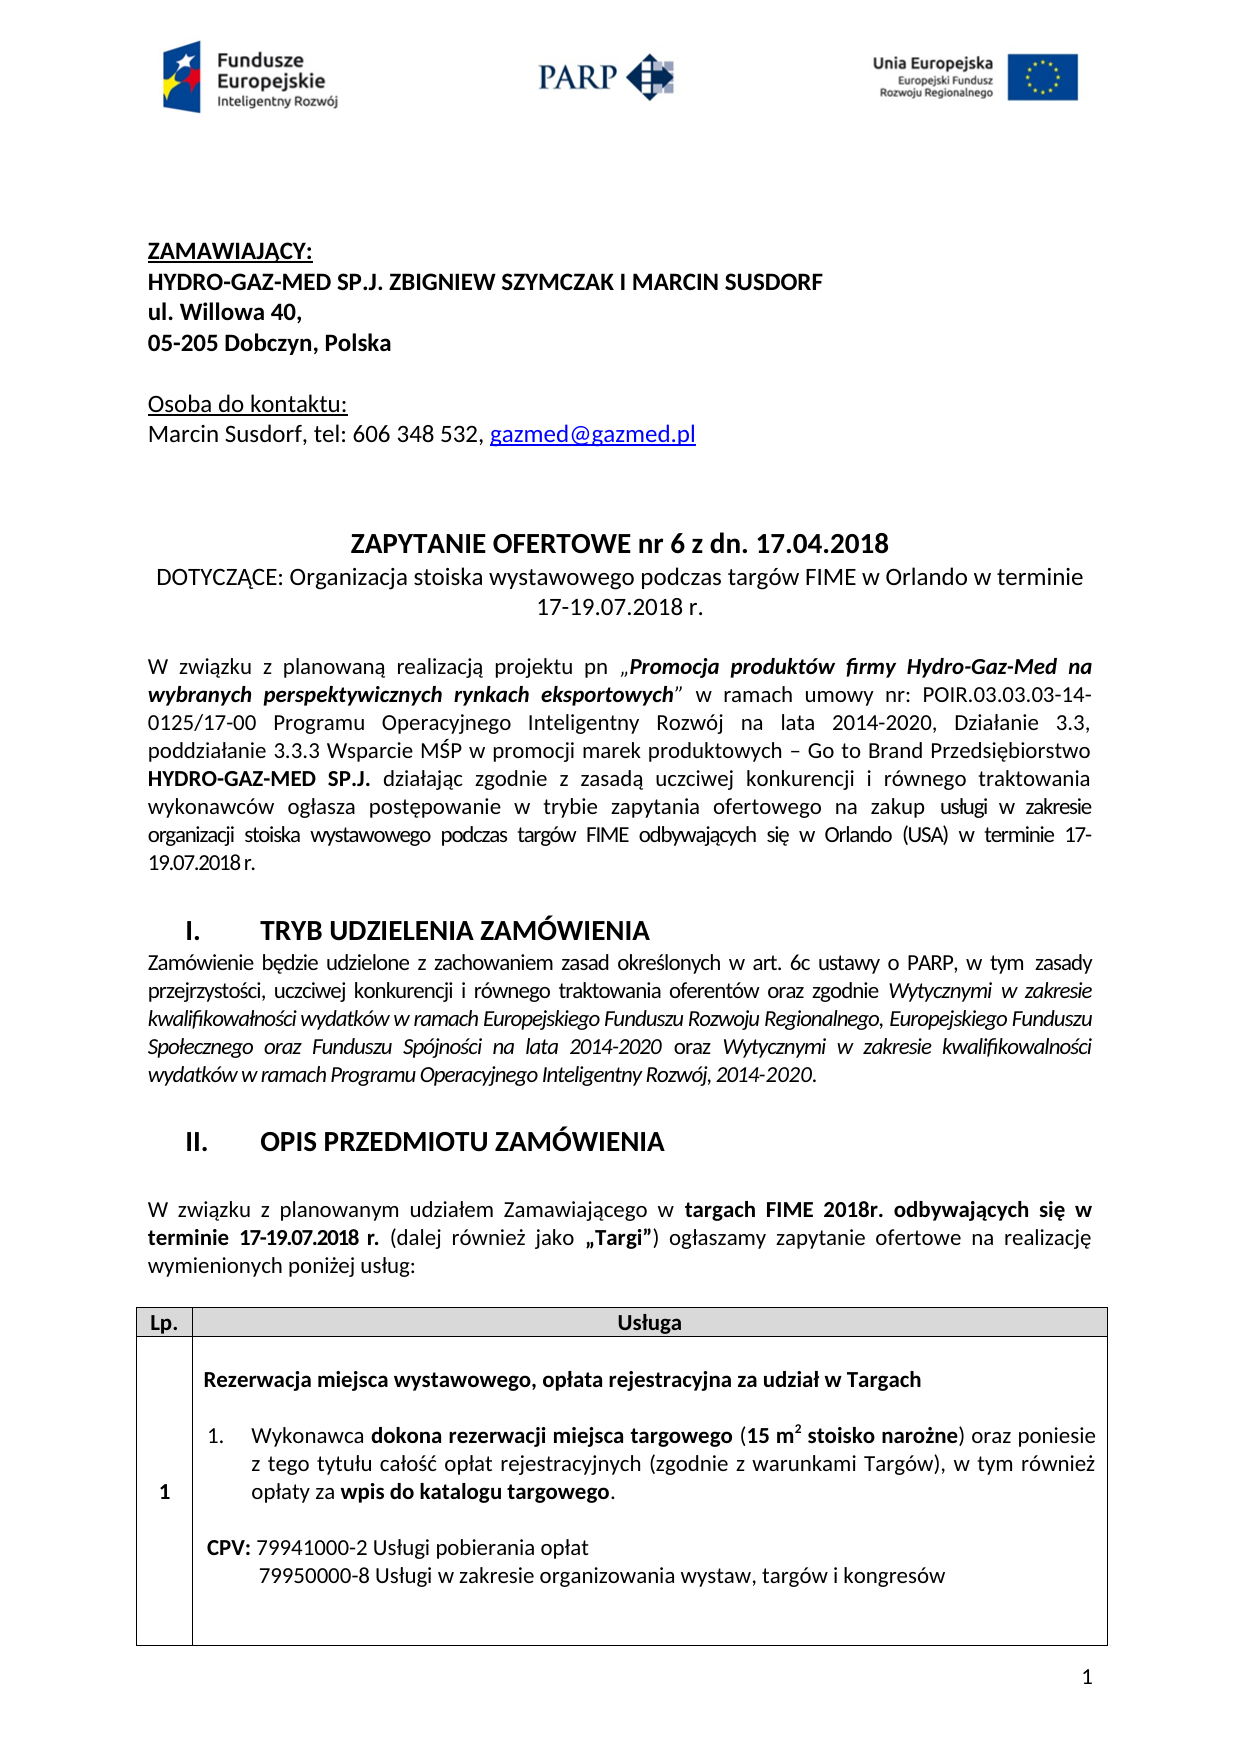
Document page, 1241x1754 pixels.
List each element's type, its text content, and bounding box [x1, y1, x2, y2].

text Marcin Susdorf, tel: 606 348 532, gazmed@gazmed.pl [148, 418, 1092, 449]
list TRYB UDZIELENIA ZAMÓWIENIA [185, 912, 1092, 948]
text ul. Willowa 40, [148, 296, 1092, 327]
list OPIS PRZEDMIOTU ZAMÓWIENIA [185, 1123, 1092, 1159]
table_header Lp. [137, 1308, 192, 1336]
text Osoba do kontaktu: [148, 388, 1092, 418]
table_cell 1 [137, 1337, 192, 1645]
table_header Usługa [193, 1308, 1107, 1336]
text ZAMAWIAJĄCY: [148, 235, 1092, 266]
text Zamówienie będzie udzielone z zachowaniem zasad określonych w art. 6c ustawy o PARP, w tym zasady przejrzystości, uczciwej konkurencji i równego traktowania oferentów oraz zgodnie Wytycznymi w zakresie kwalifikowałności wydatków w ramach Europejskiego Funduszu Rozwoju Regionalnego, Europejskiego Funduszu Społecznego oraz Funduszu Spójności na lata 2014-2020 oraz Wytycznymi w zakresie kwalifikowalności wydatków w ramach Programu Operacyjnego Inteligentny Rozwój, 2014-2020. [148, 948, 1092, 1088]
text W związku z planowanym udziałem Zamawiającego w targach FIME 2018r. odbywających się w terminie 17-19.07.2018 r. (dalej również jako „Targi”) ogłaszamy zapytanie ofertowe na realizację wymienionych poniżej usług: [148, 1195, 1092, 1279]
text 05-205 Dobczyn, Polska [148, 327, 1092, 357]
table_cell Rezerwacja miejsca wystawowego, opłata rejestracyjna za udział w Targach Wykonawca dokona rezerwacji miejsca targowego (15 m2 stoisko narożne) oraz poniesie z tego tytułu całość opłat rejestracyjnych (zgodnie z warunkami Targów), w tym również opłaty za wpis do katalogu targowego. CPV: 79941000-2 Usługi pobierania opłat 79950000-8 Usługi w zakresie organizowania wystaw, targów i kongresów [193, 1337, 1107, 1645]
text ZAPYTANIE OFERTOWE nr 6 z dn. 17.04.2018 [148, 525, 1092, 561]
picture [147, 35, 1088, 121]
text HYDRO-GAZ-MED SP.J. ZBIGNIEW SZYMCZAK I MARCIN SUSDORF [148, 266, 1092, 296]
text W związku z planowaną realizacją projektu pn „Promocja produktów firmy Hydro-Gaz-Med na wybranych perspektywicznych rynkach eksportowych” w ramach umowy nr: POIR.03.03.03-14-0125/17-00 Programu Operacyjnego Inteligentny Rozwój na lata 2014-2020, Działanie 3.3, poddziałanie 3.3.3 Wsparcie MŚP w promocji marek produktowych – Go to Brand Przedsiębiorstwo HYDRO-GAZ-MED SP.J. działając zgodnie z zasadą uczciwej konkurencji i równego traktowania wykonawców ogłasza postępowanie w trybie zapytania ofertowego na zakup usługi w zakresie organizacji stoiska wystawowego podczas targów FIME odbywających się w Orlando (USA) w terminie 17-19.07.2018 r. [148, 652, 1092, 877]
text DOTYCZĄCE: Organizacja stoiska wystawowego podczas targów FIME w Orlando w terminie 17-19.07.2018 r. [148, 561, 1092, 622]
